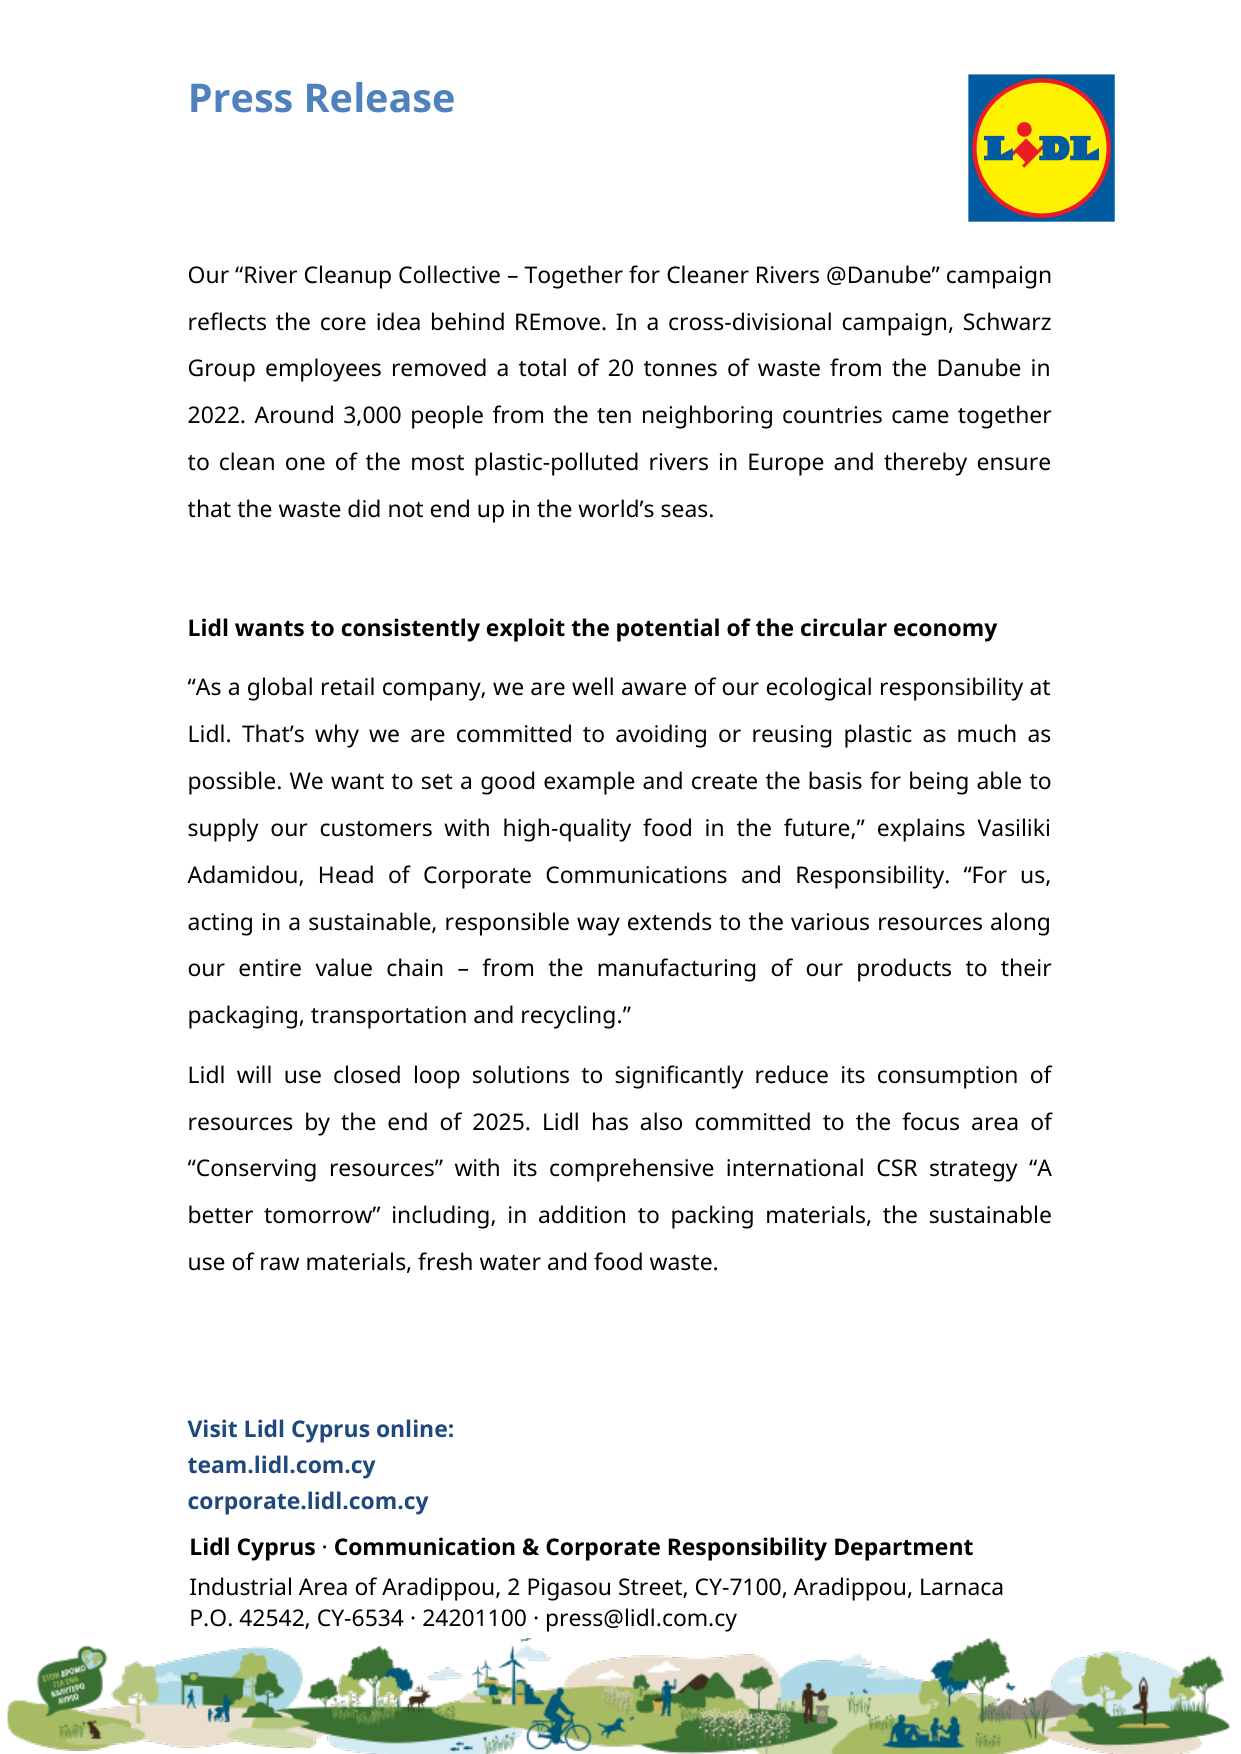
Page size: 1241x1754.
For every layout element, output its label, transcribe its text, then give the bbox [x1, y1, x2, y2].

text Visit Lidl Cyprus online: [187, 1413, 1053, 1444]
text corporate.lidl.com.cy [187, 1485, 1053, 1516]
text Lidl wants to consistently exploit the potential of the circular economy [187, 612, 1053, 643]
text “As a global retail company, we are well aware of our ecological responsibility at Lidl. That’s why we are committed to avoiding or reusing plastic as much as possible. We want to set a good example and create the basis for being able to supply our customers with high-quality food in the future,” explains Vasiliki Adamidou, Head of Corporate Communications and Responsibility. “For us, acting in a sustainable, responsible way extends to the various resources along our entire value chain – from the manufacturing of our products to their packaging, transportation and recycling.” [187, 671, 1053, 1030]
text Our “River Cleanup Collective – Together for Cleaner Rivers @Danube” campaign reflects the core idea behind REmove. In a cross-divisional campaign, Schwarz Group employees removed a total of 20 tonnes of waste from the Danube in 2022. Around 3,000 people from the ten neighboring countries came together to clean one of the most plastic-polluted rivers in Europe and thereby ensure that the waste did not end up in the world’s seas. [187, 258, 1053, 524]
text team.lidl.com.cy [187, 1449, 1053, 1480]
picture [967, 73, 1116, 223]
picture [6, 1638, 1233, 1754]
text Lidl will use closed loop solutions to significantly reduce its consumption of resources by the end of 2025. Lidl has also committed to the focus area of “Conserving resources” with its comprehensive international CSR strategy “A better tomorrow” including, in addition to packing materials, the sustainable use of raw materials, fresh water and food waste. [187, 1058, 1053, 1277]
